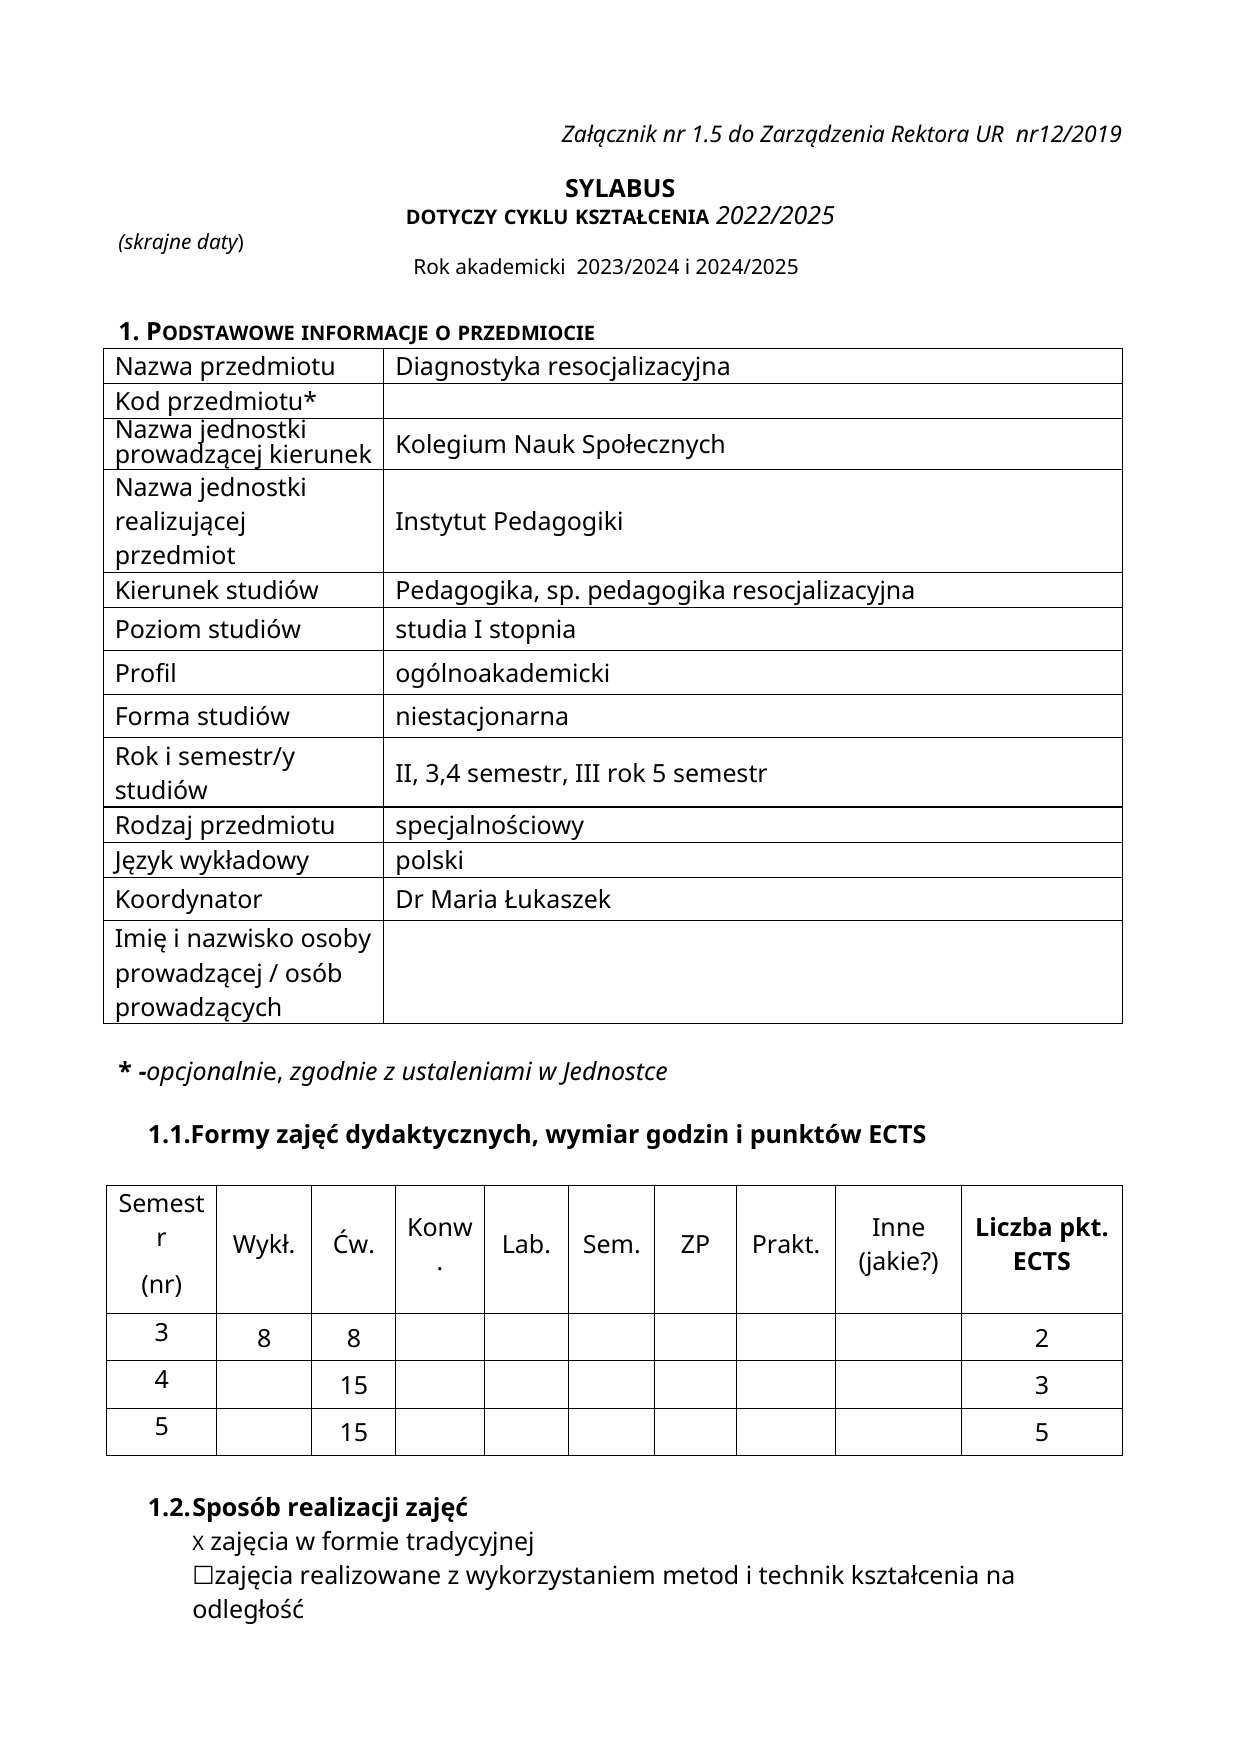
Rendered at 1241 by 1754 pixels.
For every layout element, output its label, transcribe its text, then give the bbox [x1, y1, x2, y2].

table_cell [569, 1409, 654, 1455]
table_header Ćw. [312, 1186, 395, 1313]
table_cell [485, 1409, 568, 1455]
table_cell Kolegium Nauk Społecznych [384, 419, 1122, 469]
table_cell [396, 1409, 484, 1455]
table_cell [569, 1361, 654, 1407]
table_header Diagnostyka resocjalizacyjna [384, 349, 1122, 382]
table_cell [737, 1361, 835, 1407]
table_cell Kod przedmiotu* [104, 384, 383, 418]
table_cell [655, 1314, 736, 1360]
table_header Semestr (nr) [107, 1186, 216, 1313]
table_cell [485, 1314, 568, 1360]
table_cell 2 [962, 1314, 1122, 1360]
table_cell 3 [107, 1314, 216, 1360]
table_cell Nazwa jednostki realizującej przedmiot [104, 470, 383, 572]
table_cell polski [384, 843, 1122, 877]
table_cell [396, 1361, 484, 1407]
table_cell ogólnoakademicki [384, 651, 1122, 694]
text 1.2. Sposób realizacji zajęć [148, 1490, 1122, 1524]
table_cell 4 [107, 1361, 216, 1407]
table_cell [217, 1409, 311, 1455]
text SYLABUS [118, 170, 1122, 204]
table_cell 5 [962, 1409, 1122, 1455]
table_cell Rok i semestr/y studiów [104, 738, 383, 806]
table_cell [384, 384, 1122, 418]
table_cell [737, 1409, 835, 1455]
table_cell 15 [312, 1361, 395, 1407]
table_cell [384, 921, 1122, 1023]
table_cell [569, 1314, 654, 1360]
table_cell [737, 1314, 835, 1360]
table_cell Nazwa jednostki prowadzącej kierunek [104, 419, 383, 469]
table_cell [836, 1314, 961, 1360]
table_cell [655, 1409, 736, 1455]
table_cell Kierunek studiów [104, 573, 383, 607]
table_cell [836, 1361, 961, 1407]
table_cell 5 [107, 1409, 216, 1455]
table_cell Pedagogika, sp. pedagogika resocjalizacyjna [384, 573, 1122, 607]
table_cell [485, 1361, 568, 1407]
table_cell Dr Maria Łukaszek [384, 878, 1122, 920]
table_cell [655, 1361, 736, 1407]
table_cell studia I stopnia [384, 608, 1122, 650]
table_cell Profil [104, 651, 383, 694]
table_header Sem. [569, 1186, 654, 1313]
table_cell [836, 1409, 961, 1455]
table_cell Język wykładowy [104, 843, 383, 877]
table_cell [217, 1361, 311, 1407]
text x zajęcia w formie tradycyjnej [192, 1524, 1122, 1558]
table_cell 3 [962, 1361, 1122, 1407]
text Rok akademicki 2023/2024 i 2024/2025 [118, 254, 1122, 279]
table_cell Forma studiów [104, 695, 383, 737]
text 1.1.Formy zajęć dydaktycznych, wymiar godzin i punktów ECTS [148, 1117, 1122, 1151]
table_cell specjalnościowy [384, 808, 1122, 842]
table_header Liczba pkt. ECTS [962, 1186, 1122, 1313]
table_header Konw. [396, 1186, 484, 1313]
table_cell Instytut Pedagogiki [384, 470, 1122, 572]
table_header Inne (jakie?) [836, 1186, 961, 1313]
text * -opcjonalnie, zgodnie z ustaleniami w Jednostce [118, 1053, 1122, 1088]
table_header Prakt. [737, 1186, 835, 1313]
table_cell niestacjonarna [384, 695, 1122, 737]
table_header Wykł. [217, 1186, 311, 1313]
table_cell Koordynator [104, 878, 383, 920]
table_cell II, 3,4 semestr, III rok 5 semestr [384, 738, 1122, 806]
table_cell Poziom studiów [104, 608, 383, 650]
table_cell [396, 1314, 484, 1360]
table_header Nazwa przedmiotu [104, 349, 383, 382]
table_header Lab. [485, 1186, 568, 1313]
table_cell Imię i nazwisko osoby prowadzącej / osób prowadzących [104, 921, 383, 1023]
table_cell 8 [217, 1314, 311, 1360]
text ☐zajęcia realizowane z wykorzystaniem metod i technik kształcenia na odległość [192, 1558, 1122, 1626]
table_cell 8 [312, 1314, 395, 1360]
text Załącznik nr 1.5 do Zarządzenia Rektora UR nr12/2019 [118, 118, 1122, 149]
table_cell Rodzaj przedmiotu [104, 808, 383, 842]
text (skrajne daty) [118, 229, 1122, 254]
table_cell 15 [312, 1409, 395, 1455]
table_header ZP [655, 1186, 736, 1313]
text 1. Podstawowe informacje o przedmiocie [118, 313, 1122, 347]
text dotyczy cyklu kształcenia 2022/2025 [118, 204, 1122, 229]
